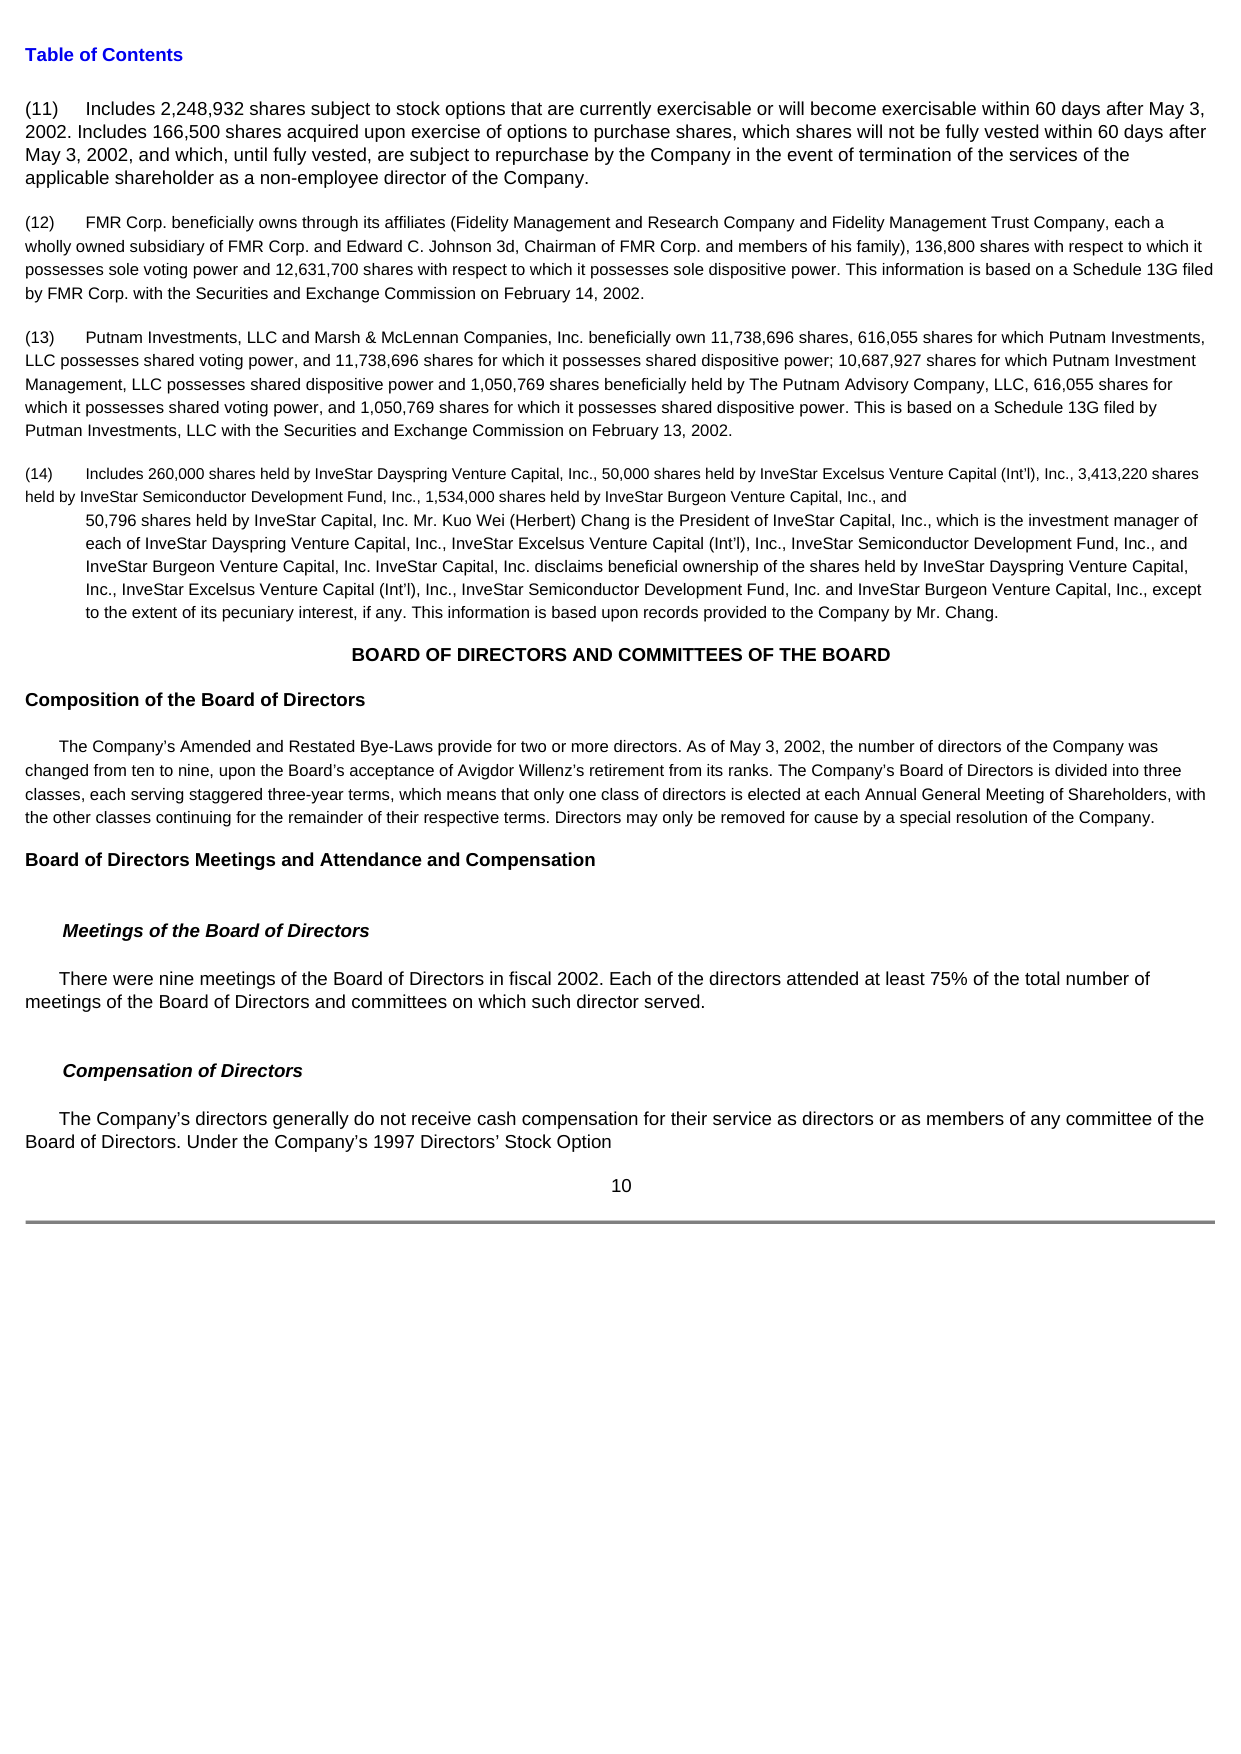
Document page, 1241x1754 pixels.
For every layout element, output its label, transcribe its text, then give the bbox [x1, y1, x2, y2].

text Board of Directors Meetings and Attendance and Compensation [25, 848, 1215, 870]
text 50,796 shares held by InveStar Capital, Inc. Mr. Kuo Wei (Herbert) Chang is the President of InveStar Capital, Inc., which is the investment manager of each of InveStar Dayspring Venture Capital, Inc., InveStar Excelsus Venture Capital (Int’l), Inc., InveStar Semiconductor Development Fund, Inc., and InveStar Burgeon Venture Capital, Inc. InveStar Capital, Inc. disclaims beneficial ownership of the shares held by InveStar Dayspring Venture Capital, Inc., InveStar Excelsus Venture Capital (Int’l), Inc., InveStar Semiconductor Development Fund, Inc. and InveStar Burgeon Venture Capital, Inc., except to the extent of its pecuniary interest, if any. This information is based upon records provided to the Company by Mr. Chang. [85, 511, 1207, 622]
list FMR Corp. beneficially owns through its affiliates (Fidelity Management and Research Company and Fidelity Management Trust Company, each a wholly owned subsidiary of FMR Corp. and Edward C. Johnson 3d, Chairman of FMR Corp. and members of his family), 136,800 shares with respect to which it possesses sole voting power and 12,631,700 shares with respect to which it possesses sole dispositive power. This information is based on a Schedule 13G filed by FMR Corp. with the Securities and Exchange Commission on February 14, 2002. [25, 213, 1215, 303]
text Compensation of Directors [62, 1060, 1215, 1081]
text Table of Contents [25, 44, 1215, 65]
text The Company’s directors generally do not receive cash compensation for their service as directors or as members of any committee of the Board of Directors. Under the Company’s 1997 Directors’ Stock Option [25, 1107, 1215, 1153]
text Composition of the Board of Directors [25, 688, 1215, 710]
list Includes 260,000 shares held by InveStar Dayspring Venture Capital, Inc., 50,000 shares held by InveStar Excelsus Venture Capital (Int’l), Inc., 3,413,220 shares held by InveStar Semiconductor Development Fund, Inc., 1,534,000 shares held by InveStar Burgeon Venture Capital, Inc., and [25, 465, 1215, 506]
list Includes 2,248,932 shares subject to stock options that are currently exercisable or will become exercisable within 60 days after May 3, 2002. Includes 166,500 shares acquired upon exercise of options to purchase shares, which shares will not be fully vested within 60 days after May 3, 2002, and which, until fully vested, are subject to repurchase by the Company in the event of termination of the services of the applicable shareholder as a non-employee director of the Company. [25, 98, 1215, 188]
text There were nine meetings of the Board of Directors in fiscal 2002. Each of the directors attended at least 75% of the total number of meetings of the Board of Directors and committees on which such director served. [25, 967, 1215, 1013]
text BOARD OF DIRECTORS AND COMMITTEES OF THE BOARD [25, 643, 1217, 665]
text The Company’s Amended and Restated Bye-Laws provide for two or more directors. As of May 3, 2002, the number of directors of the Company was changed from ten to nine, upon the Board’s acceptance of Avigdor Willenz’s retirement from its ranks. The Company’s Board of Directors is divided into three classes, each serving staggered three-year terms, which means that only one class of directors is elected at each Annual General Meeting of Shareholders, with the other classes continuing for the remainder of their respective terms. Directors may only be removed for cause by a special resolution of the Company. [25, 737, 1215, 827]
picture [25, 1220, 1215, 1224]
list Putnam Investments, LLC and Marsh & McLennan Companies, Inc. beneficially own 11,738,696 shares, 616,055 shares for which Putnam Investments, LLC possesses shared voting power, and 11,738,696 shares for which it possesses shared dispositive power; 10,687,927 shares for which Putnam Investment Management, LLC possesses shared dispositive power and 1,050,769 shares beneficially held by The Putnam Advisory Company, LLC, 616,055 shares for which it possesses shared voting power, and 1,050,769 shares for which it possesses shared dispositive power. This is based on a Schedule 13G filed by Putman Investments, LLC with the Securities and Exchange Commission on February 13, 2002. [25, 328, 1215, 440]
text Meetings of the Board of Directors [62, 919, 1215, 941]
text 10 [25, 1174, 1217, 1196]
